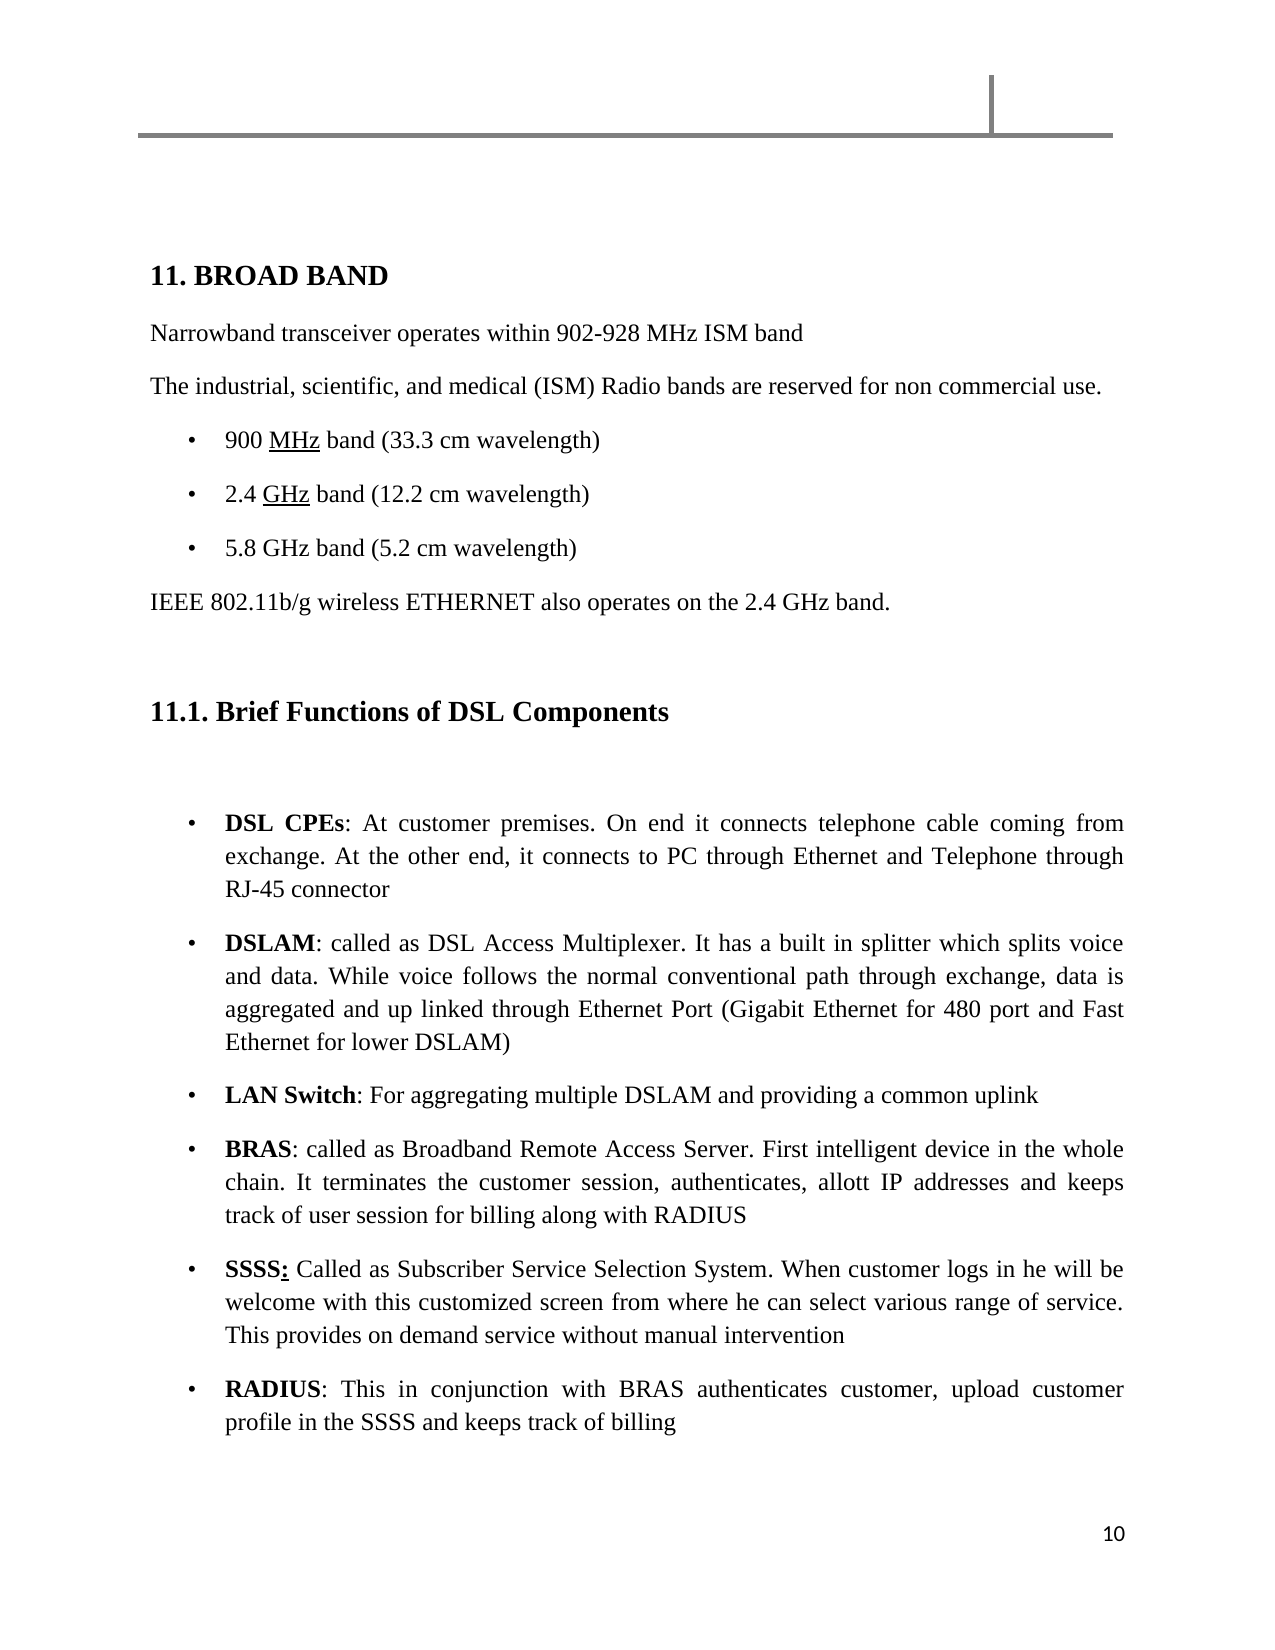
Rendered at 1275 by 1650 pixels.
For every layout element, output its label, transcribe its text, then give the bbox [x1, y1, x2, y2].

list LAN Switch: For aggregating multiple DSLAM and providing a common uplink [187, 1081, 1125, 1109]
list DSL CPEs: At customer premises. On end it connects telephone cable coming from exchange. At the other end, it connects to PC through Ethernet and Telephone through RJ-45 connector [187, 808, 1125, 903]
text The industrial, scientific, and medical (ISM) Radio bands are reserved for non commercial use. [150, 371, 1125, 400]
list 5.8 GHz band (5.2 cm wavelength) [187, 533, 1125, 562]
list RADIUS: This in conjunction with BRAS authenticates customer, upload customer profile in the SSSS and keeps track of billing [187, 1374, 1125, 1436]
list 900 MHz band (33.3 cm wavelength) [187, 425, 1125, 454]
list BRAS: called as Broadband Remote Access Server. First intelligent device in the whole chain. It terminates the customer session, authenticates, allott IP addresses and keeps track of user session for billing along with RADIUS [187, 1134, 1125, 1229]
list SSSS: Called as Subscriber Service Selection System. When customer logs in he will be welcome with this customized screen from where he can select various range of service. This provides on demand service without manual intervention [187, 1254, 1125, 1349]
list DSLAM: called as DSL Access Multiplexer. It has a built in splitter which splits voice and data. While voice follows the normal conventional path through exchange, data is aggregated and up linked through Ethernet Port (Gigabit Ethernet for 480 port and Fast Ethernet for lower DSLAM) [187, 928, 1125, 1056]
text 11.1. Brief Functions of DSL Components [150, 694, 1125, 728]
text IEEE 802.11b/g wireless ETHERNET also operates on the 2.4 GHz band. [150, 587, 1125, 616]
text Narrowband transceiver operates within 902-928 MHz ISM band [150, 318, 1125, 346]
text 11. BROAD BAND [150, 258, 1125, 292]
list 2.4 GHz band (12.2 cm wavelength) [187, 479, 1125, 508]
